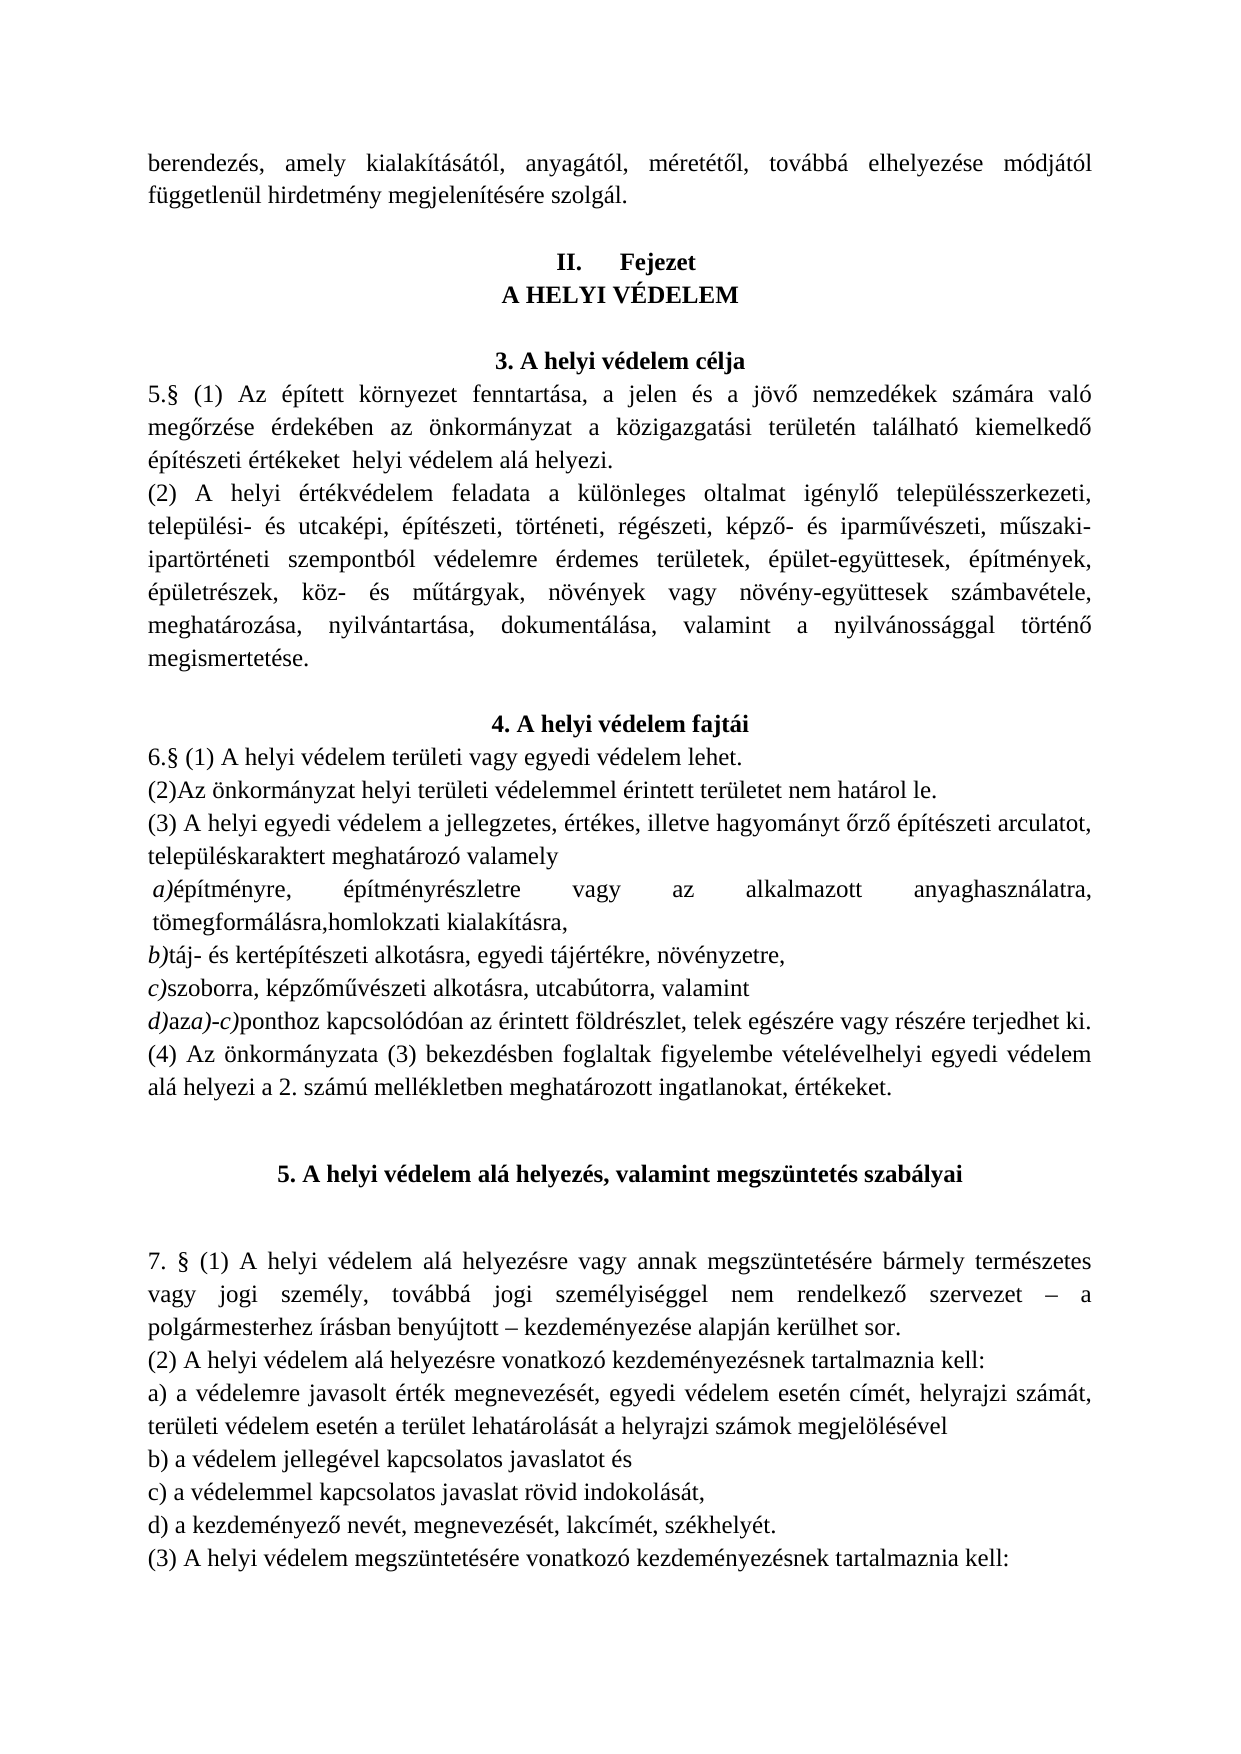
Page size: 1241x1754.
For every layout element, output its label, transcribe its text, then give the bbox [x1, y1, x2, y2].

subtitle A HELYI VÉDELEM [148, 280, 1093, 308]
text a) a védelemre javasolt érték megnevezését, egyedi védelem esetén címét, helyrajzi számát, területi védelem esetén a terület lehatárolását a helyrajzi számok megjelölésével [148, 1378, 1093, 1440]
text 3. A helyi védelem célja [148, 346, 1093, 374]
subtitle (3) A helyi egyedi védelem a jellegzetes, értékes, illetve hagyományt őrző építészeti arculatot, településkaraktert meghatározó valamely [148, 808, 1093, 870]
text d) a kezdeményező nevét, megnevezését, lakcímét, székhelyét. [148, 1510, 1093, 1539]
text b) a védelem jellegével kapcsolatos javaslatot és [148, 1444, 1093, 1473]
text c)szoborra, képzőművészeti alkotásra, utcabútorra, valamint [148, 973, 1093, 1002]
text b)táj- és kertépítészeti alkotásra, egyedi tájértékre, növényzetre, [148, 940, 1093, 969]
text c) a védelemmel kapcsolatos javaslat rövid indokolását, [148, 1477, 1093, 1506]
text d)aza)-c)ponthoz kapcsolódóan az érintett földrészlet, telek egészére vagy részére terjedhet ki. [148, 1006, 1093, 1035]
text (2) A helyi védelem alá helyezésre vonatkozó kezdeményezésnek tartalmaznia kell: [148, 1345, 1093, 1374]
text a)építményre, építményrészletre vagy az alkalmazott anyaghasználatra, tömegformálásra,homlokzati kialakításra, [152, 874, 1093, 936]
subtitle (4) Az önkormányzata (3) bekezdésben foglaltak figyelembe vételévelhelyi egyedi védelem alá helyezi a 2. számú mellékletben meghatározott ingatlanokat, értékeket. [148, 1039, 1093, 1101]
text 4. A helyi védelem fajtái [148, 709, 1093, 738]
subtitle Fejezet [185, 247, 1093, 275]
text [148, 148, 1093, 209]
text (2) A helyi értékvédelem feladata a különleges oltalmat igénylő településszerkezeti, települési- és utcaképi, építészeti, történeti, régészeti, képző- és iparművészeti, műszaki-ipartörténeti szempontból védelemre érdemes területek, épület-együttesek, építmények, épületrészek, köz- és műtárgyak, növények vagy növény-együttesek számbavétele, meghatározása, nyilvántartása, dokumentálása, valamint a nyilvánossággal történő megismertetése. [148, 478, 1093, 672]
subtitle (2)Az önkormányzat helyi területi védelemmel érintett területet nem határol le. [148, 775, 1093, 804]
text 7. § (1) A helyi védelem alá helyezésre vagy annak megszüntetésére bármely természetes vagy jogi személy, továbbá jogi személyiséggel nem rendelkező szervezet – a polgármesterhez írásban benyújtott – kezdeményezése alapján kerülhet sor. [148, 1246, 1093, 1341]
subtitle 5. A helyi védelem alá helyezés, valamint megszüntetés szabályai [148, 1159, 1093, 1188]
text (3) A helyi védelem megszüntetésére vonatkozó kezdeményezésnek tartalmaznia kell: [148, 1543, 1093, 1572]
text 6.§ (1) A helyi védelem területi vagy egyedi védelem lehet. [148, 742, 1093, 771]
text 5.§ (1) Az épített környezet fenntartása, a jelen és a jövő nemzedékek számára való megőrzése érdekében az önkormányzat a közigazgatási területén található kiemelkedő építészeti értékeket helyi védelem alá helyezi. [148, 379, 1093, 473]
